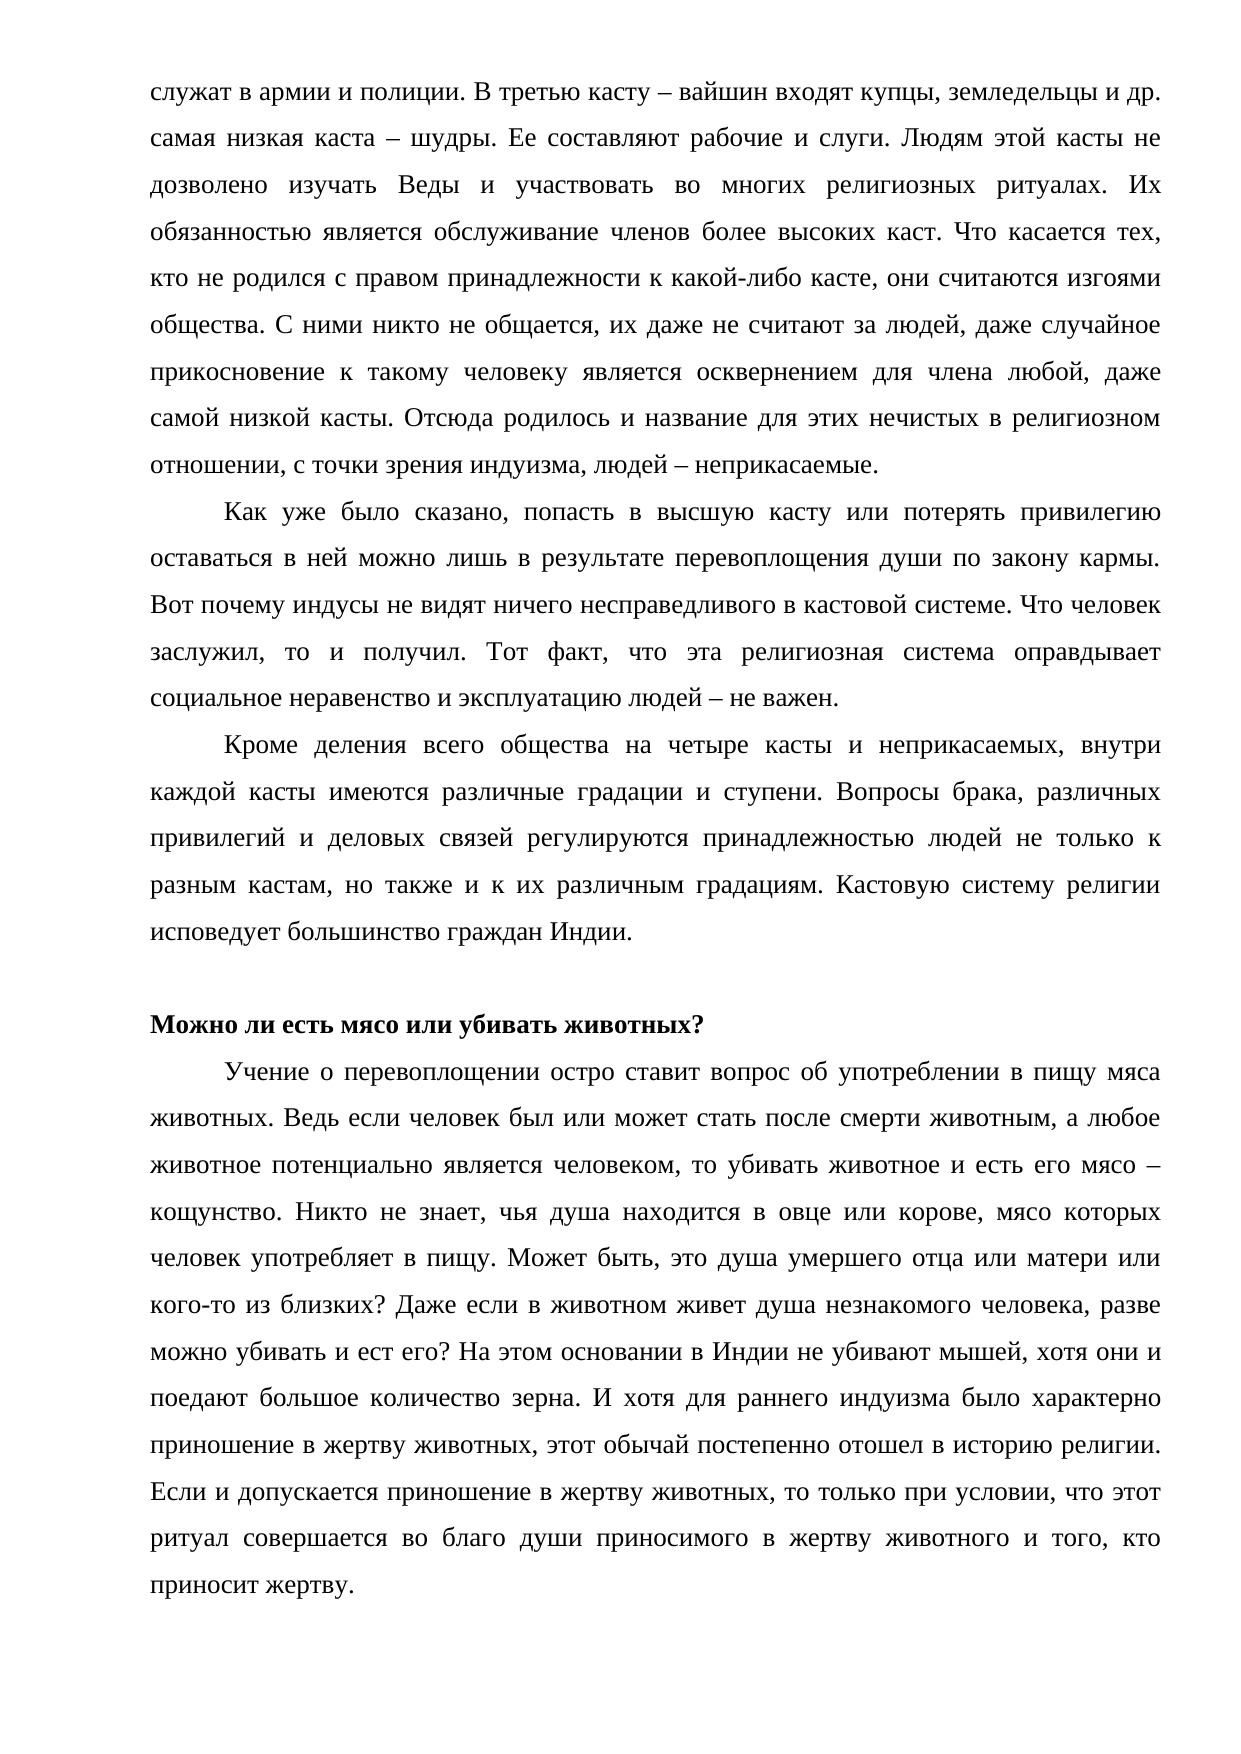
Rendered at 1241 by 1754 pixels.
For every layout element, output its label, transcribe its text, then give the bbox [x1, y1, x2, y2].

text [150, 75, 1162, 479]
text Как уже было сказано, попасть в высшую касту или потерять привилегию оставаться в ней можно лишь в результате перевоплощения души по закону кармы. Вот почему индусы не видят ничего несправедливого в кастовой системе. Что человек заслужил, то и получил. Тот факт, что эта религиозная система оправдывает социальное неравенство и эксплуатацию людей – не важен. [150, 495, 1162, 713]
text Кроме деления всего общества на четыре касты и неприкасаемых, внутри каждой касты имеются различные градации и ступени. Вопросы брака, различных привилегий и деловых связей регулируются принадлежностью людей не только к разным кастам, но также и к их различным градациям. Кастовую систему религии исповедует большинство граждан Индии. [150, 728, 1162, 946]
text Учение о перевоплощении остро ставит вопрос об употреблении в пищу мяса животных. Ведь если человек был или может стать после смерти животным, а любое животное потенциально является человеком, то убивать животное и есть его мясо – кощунство. Никто не знает, чья душа находится в овце или корове, мясо которых человек употребляет в пищу. Может быть, это душа умершего отца или матери или кого-то из близких? Даже если в животном живет душа незнакомого человека, разве можно убивать и ест его? На этом основании в Индии не убивают мышей, хотя они и поедают большое количество зерна. И хотя для раннего индуизма было характерно приношение в жертву животных, этот обычай постепенно отошел в историю религии. Если и допускается приношение в жертву животных, то только при условии, что этот ритуал совершается во благо души приносимого в жертву животного и того, кто приносит жертву. [150, 1055, 1162, 1599]
text Можно ли есть мясо или убивать животных? [150, 1008, 1162, 1039]
